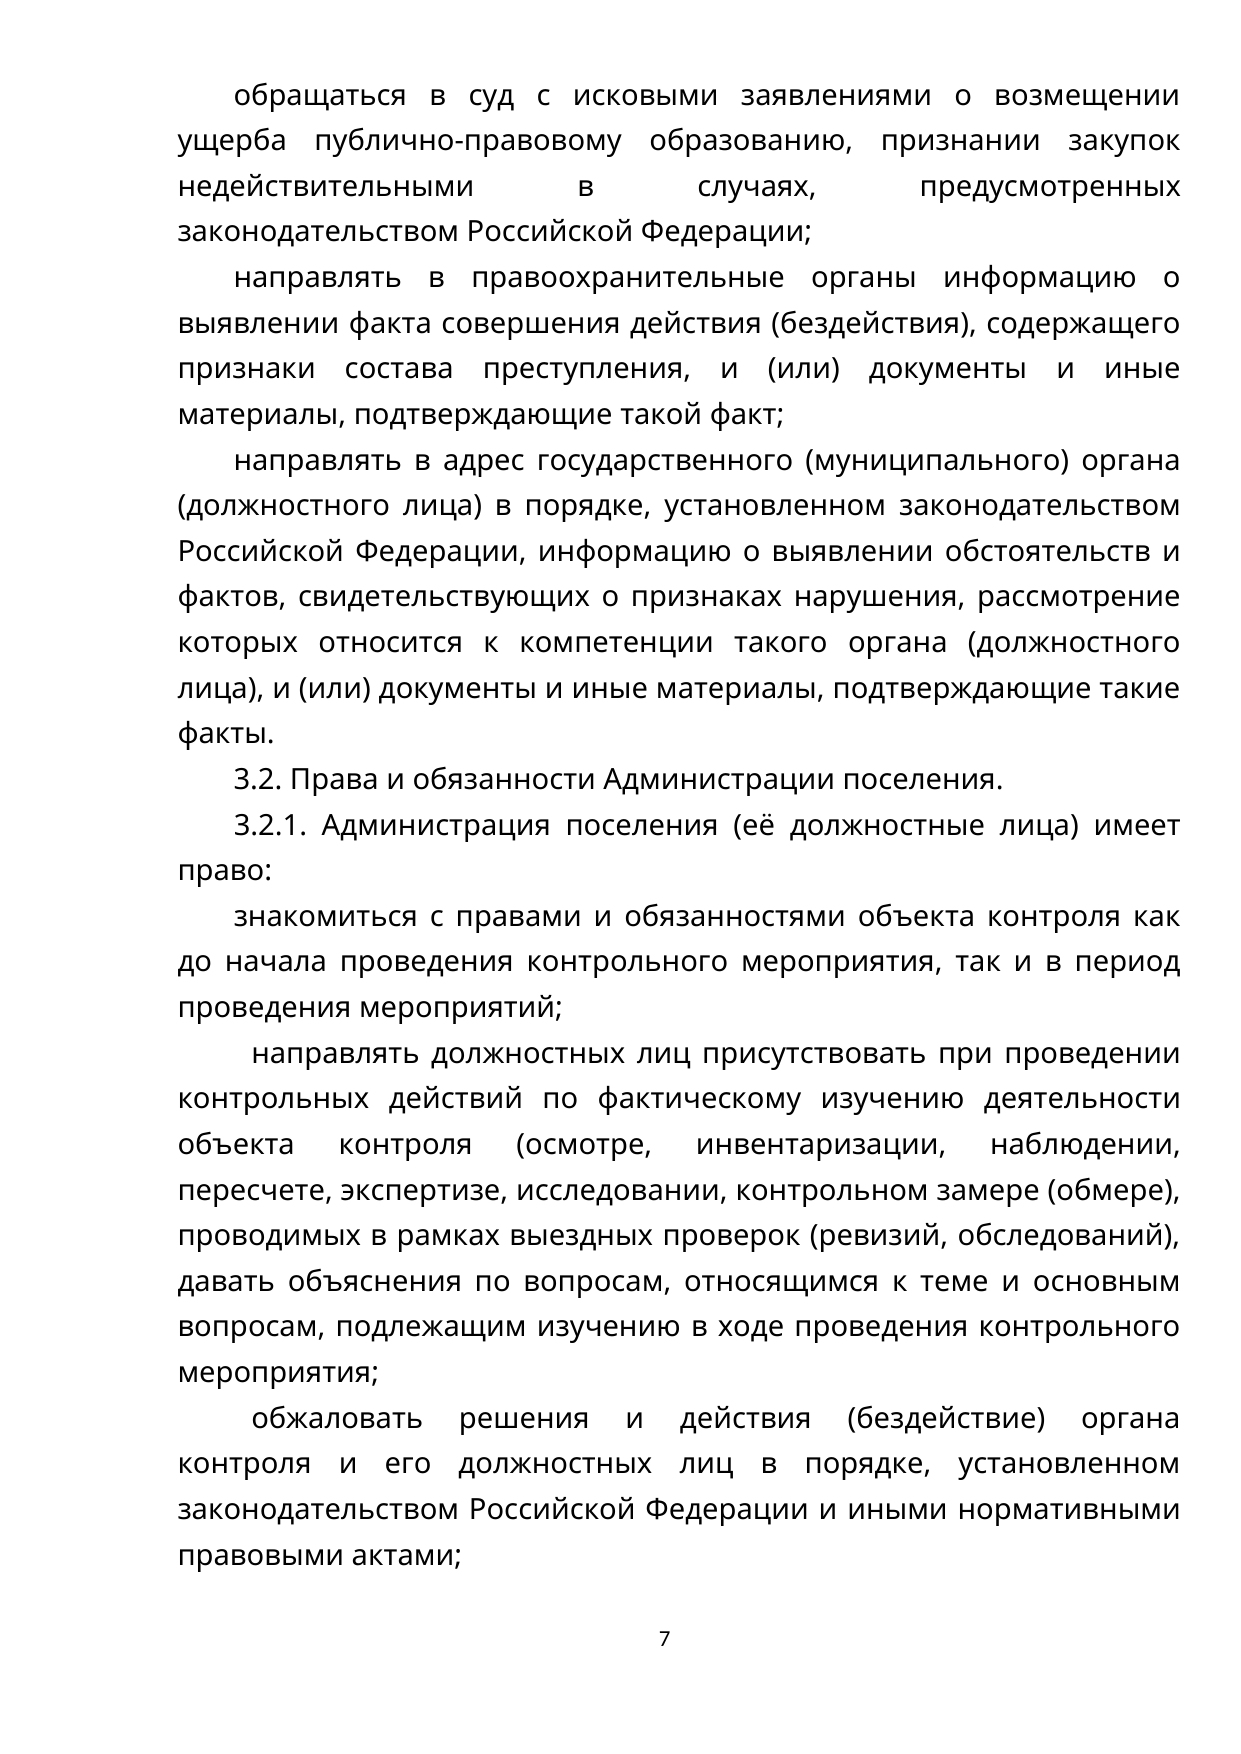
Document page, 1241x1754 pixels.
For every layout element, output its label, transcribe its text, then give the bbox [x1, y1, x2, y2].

text знакомиться с правами и обязанностями объекта контроля как до начала проведения контрольного мероприятия, так и в период проведения мероприятий; [177, 895, 1181, 1026]
text направлять в правоохранительные органы информацию о выявлении факта совершения действия (бездействия), содержащего признаки состава преступления, и (или) документы и иные материалы, подтверждающие такой факт; [177, 256, 1181, 433]
text обращаться в суд с исковыми заявлениями о возмещении ущерба публично-правовому образованию, признании закупок недействительными в случаях, предусмотренных законодательством Российской Федерации; [177, 74, 1181, 250]
text 3.2. Права и обязанности Администрации поселения. [177, 758, 1181, 798]
text направлять должностных лиц присутствовать при проведении контрольных действий по фактическому изучению деятельности объекта контроля (осмотре, инвентаризации, наблюдении, пересчете, экспертизе, исследовании, контрольном замере (обмере), проводимых в рамках выездных проверок (ревизий, обследований), давать объяснения по вопросам, относящимся к теме и основным вопросам, подлежащим изучению в ходе проведения контрольного мероприятия; [177, 1032, 1181, 1391]
text обжаловать решения и действия (бездействие) органа контроля и его должностных лиц в порядке, установленном законодательством Российской Федерации и иными нормативными правовыми актами; [177, 1397, 1181, 1573]
text направлять в адрес государственного (муниципального) органа (должностного лица) в порядке, установленном законодательством Российской Федерации, информацию о выявлении обстоятельств и фактов, свидетельствующих о признаках нарушения, рассмотрение которых относится к компетенции такого органа (должностного лица), и (или) документы и иные материалы, подтверждающие такие факты. [177, 439, 1181, 752]
text 3.2.1. Администрация поселения (её должностные лица) имеет право: [177, 804, 1181, 889]
